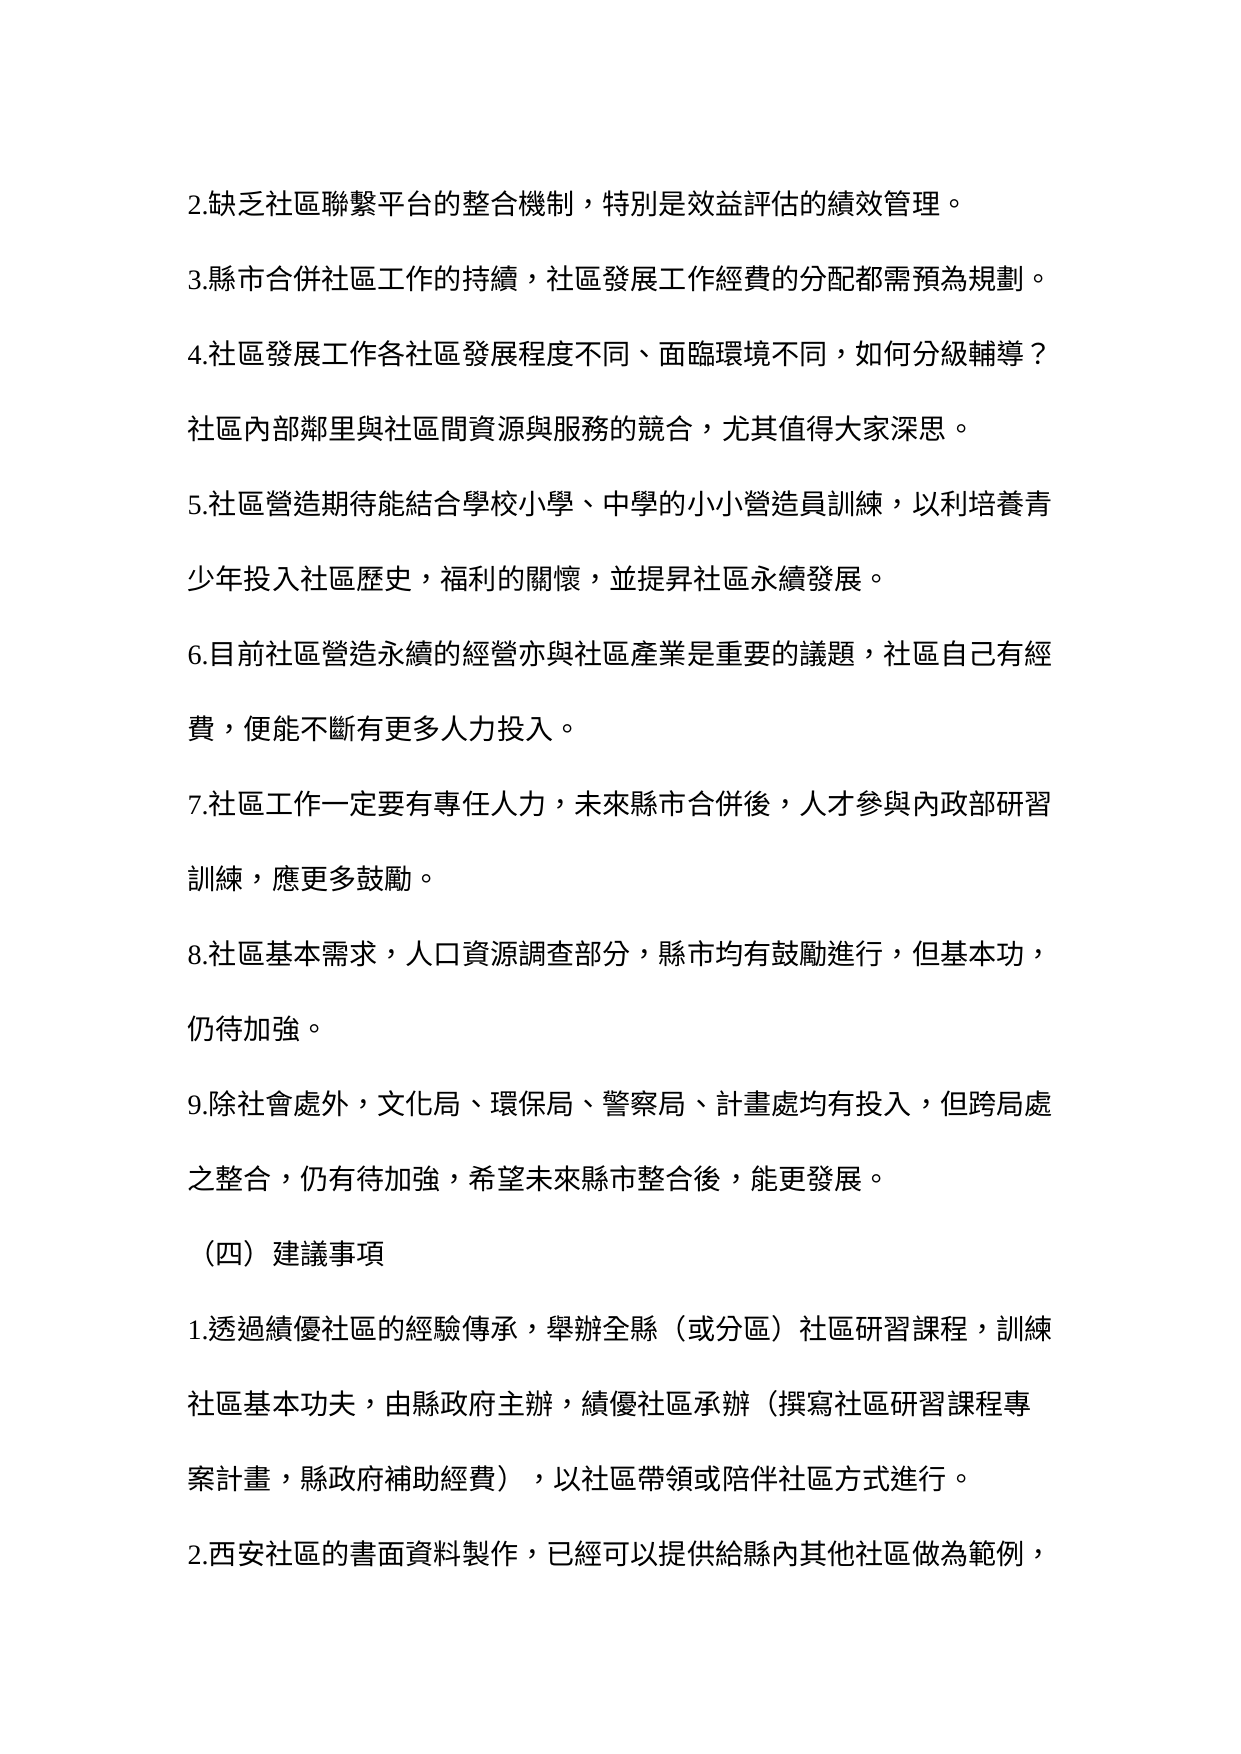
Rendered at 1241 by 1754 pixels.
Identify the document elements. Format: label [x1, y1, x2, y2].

text [187, 164, 1053, 1589]
